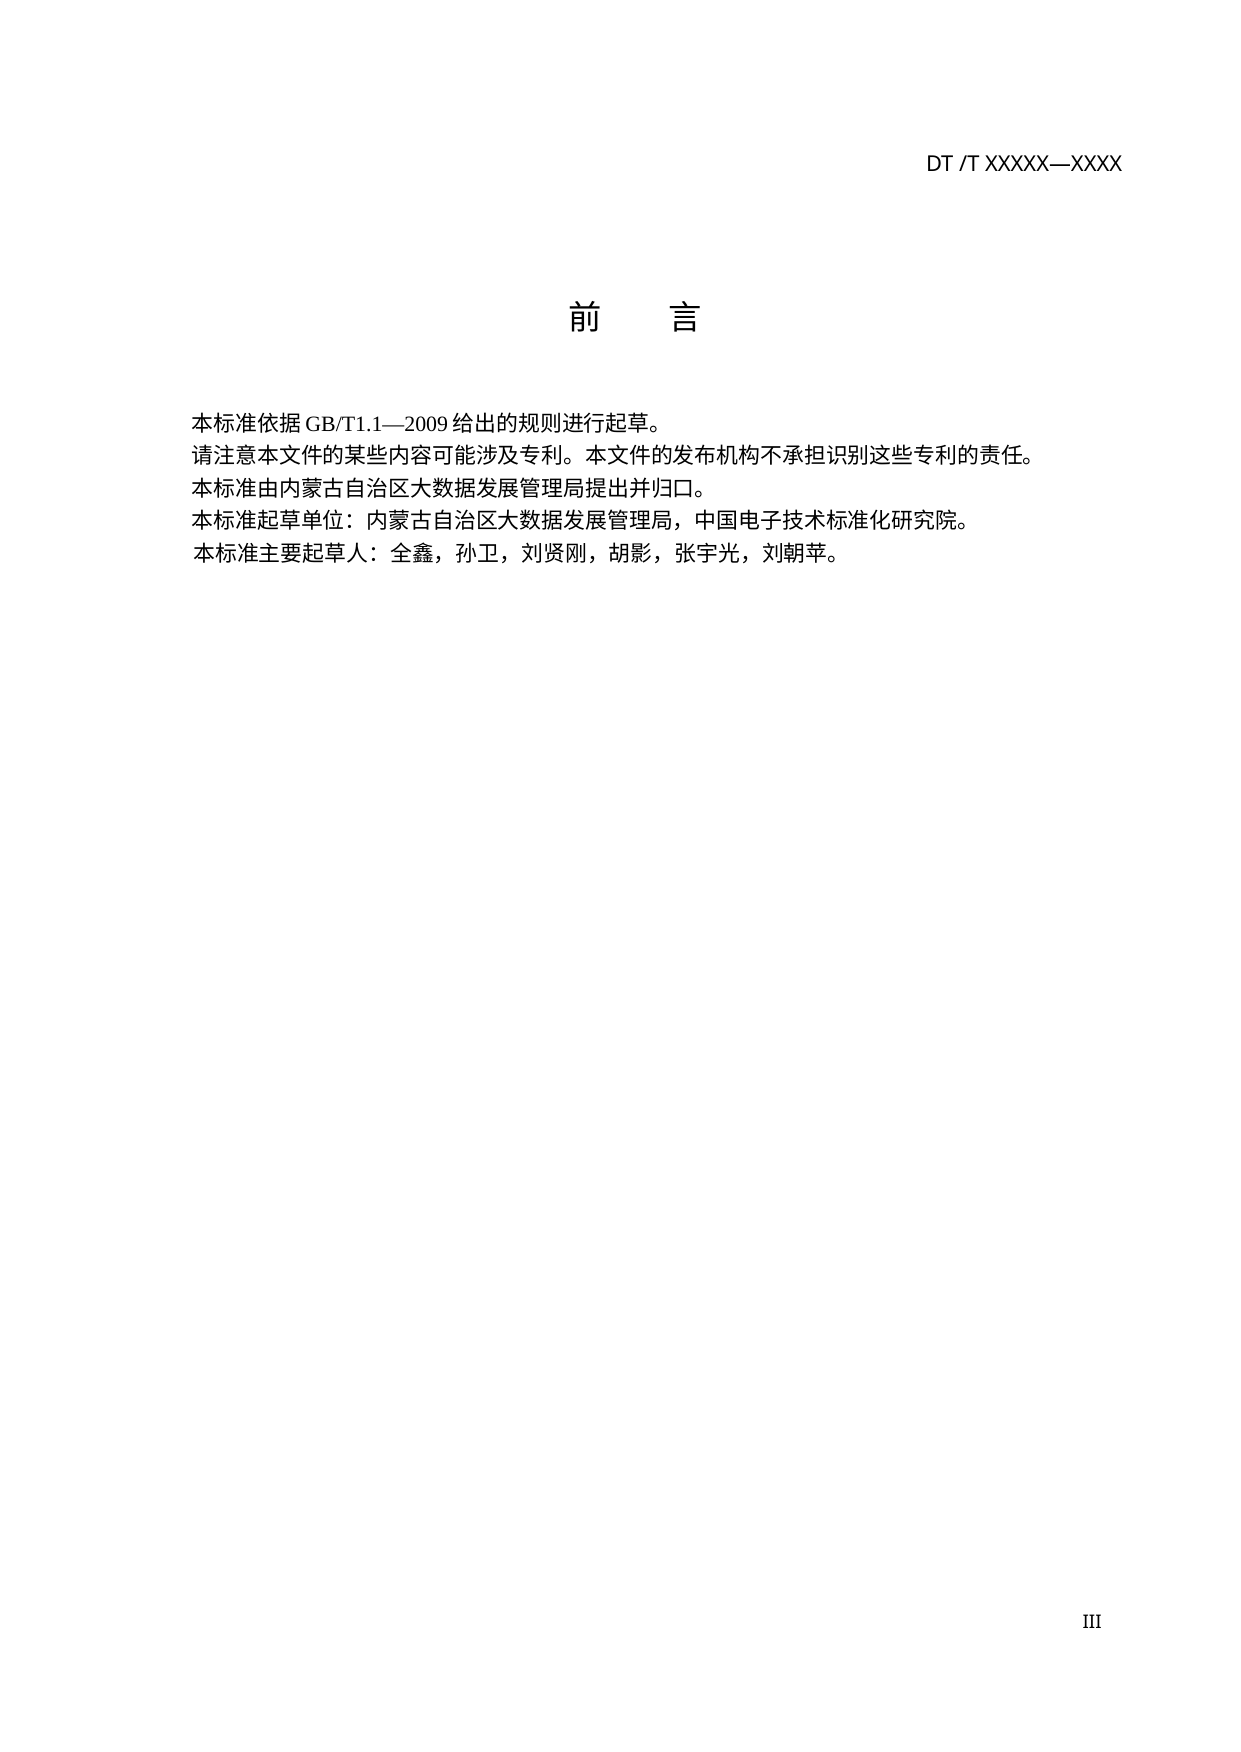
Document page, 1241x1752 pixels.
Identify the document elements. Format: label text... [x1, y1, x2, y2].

text 前 言 [148, 282, 1122, 347]
text 请注意本文件的某些内容可能涉及专利。本文件的发布机构不承担识别这些专利的责任。 [148, 438, 1122, 471]
text 本标准由内蒙古自治区大数据发展管理局提出并归口。 [148, 471, 1122, 503]
text 本标准依据GB/T1.1—2009给出的规则进行起草。 [148, 406, 1122, 438]
text 本标准主要起草人：全鑫，孙卫，刘贤刚，胡影，张宇光，刘朝苹。 [148, 536, 1122, 568]
text 本标准起草单位：内蒙古自治区大数据发展管理局，中国电子技术标准化研究院。 [148, 503, 1122, 536]
